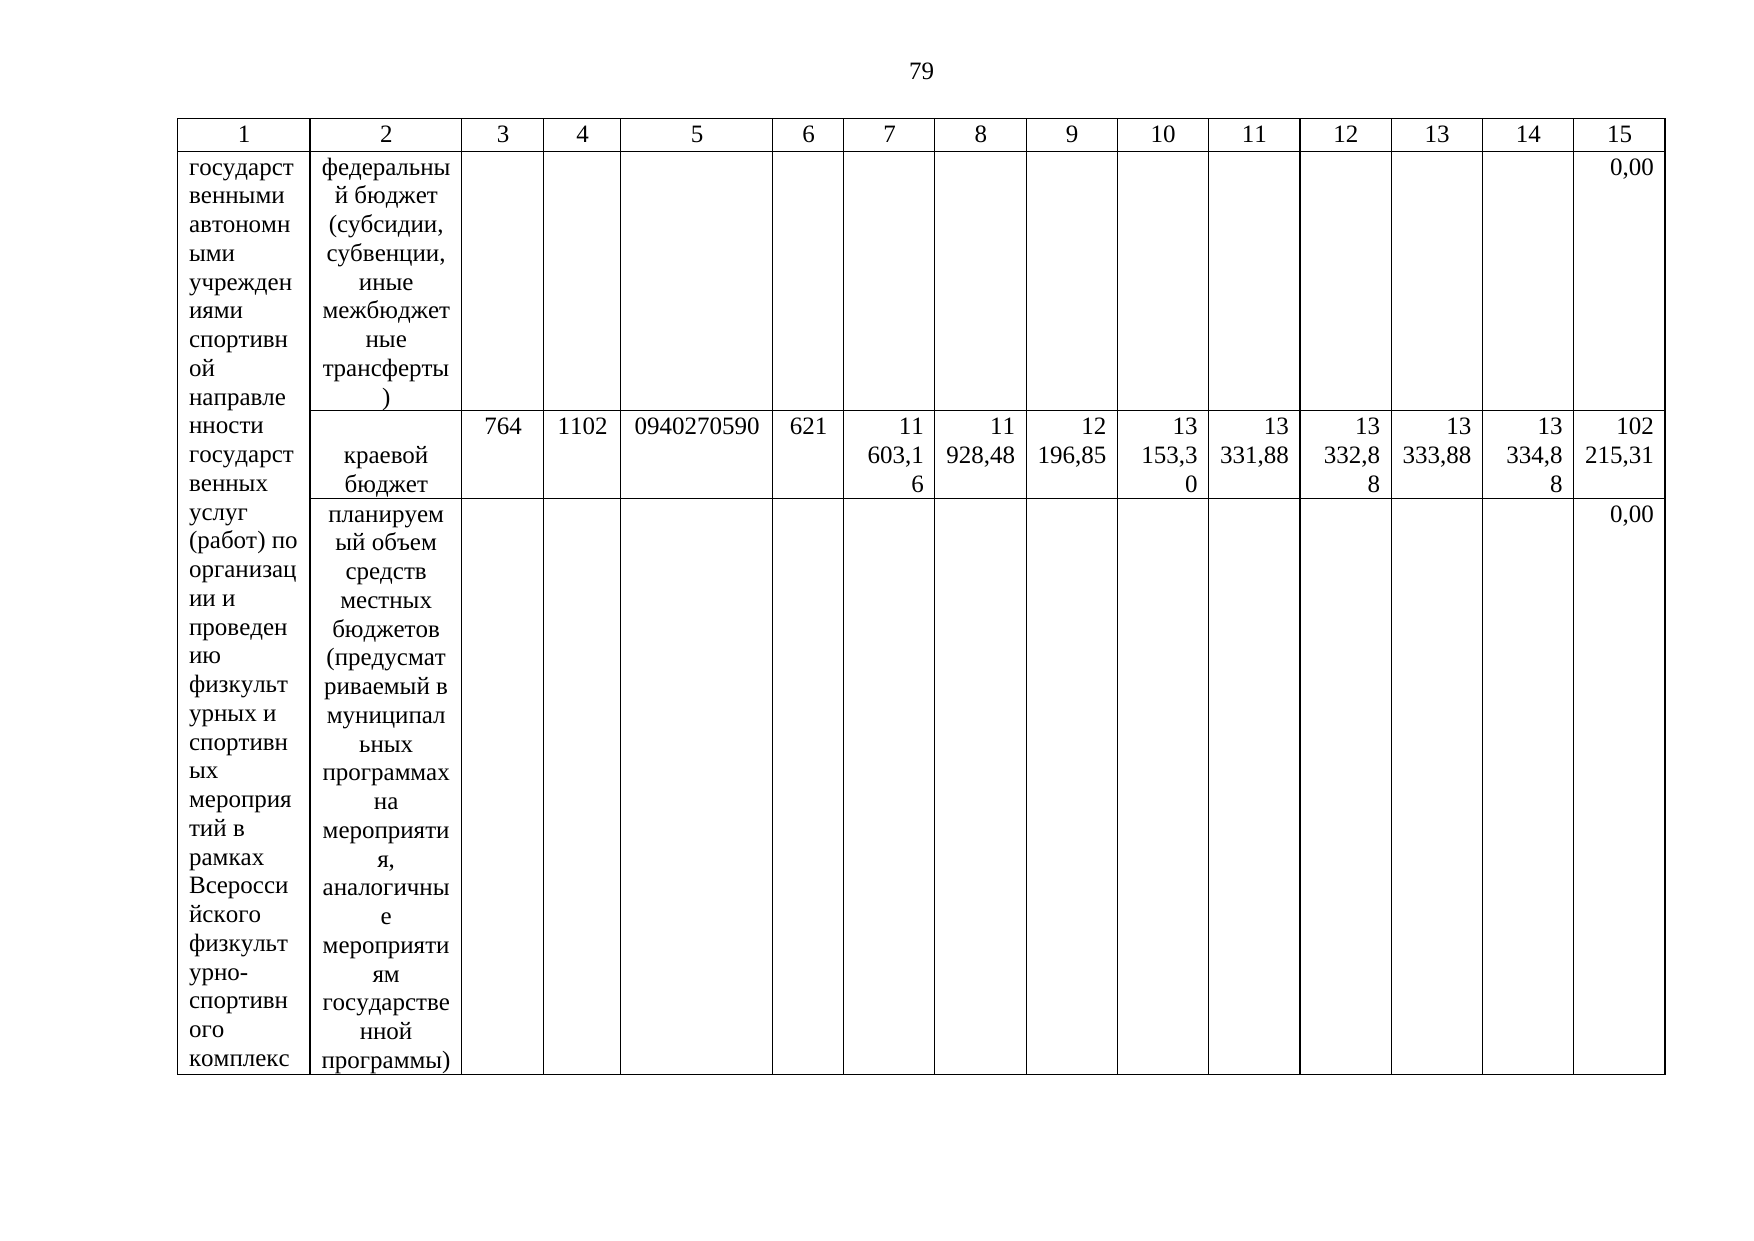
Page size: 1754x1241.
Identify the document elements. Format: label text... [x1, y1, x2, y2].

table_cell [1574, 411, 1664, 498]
table_header 14 [1483, 119, 1573, 151]
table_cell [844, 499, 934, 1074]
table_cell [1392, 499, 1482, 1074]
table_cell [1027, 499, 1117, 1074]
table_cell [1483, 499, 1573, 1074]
table_header 6 [773, 119, 843, 151]
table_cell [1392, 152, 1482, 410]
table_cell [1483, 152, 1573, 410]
table_header 13 [1392, 119, 1482, 151]
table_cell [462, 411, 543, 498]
table_header 4 [544, 119, 620, 151]
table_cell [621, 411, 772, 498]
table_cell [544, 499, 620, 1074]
table_header 8 [935, 119, 1026, 151]
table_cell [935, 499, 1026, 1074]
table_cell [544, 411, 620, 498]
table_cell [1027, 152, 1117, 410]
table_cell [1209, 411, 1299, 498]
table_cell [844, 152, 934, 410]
table_header 15 [1574, 119, 1664, 151]
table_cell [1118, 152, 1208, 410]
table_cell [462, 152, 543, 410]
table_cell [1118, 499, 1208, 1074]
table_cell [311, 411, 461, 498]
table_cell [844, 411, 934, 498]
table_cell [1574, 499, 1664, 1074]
table_header 1 [178, 119, 309, 151]
table_header 10 [1118, 119, 1208, 151]
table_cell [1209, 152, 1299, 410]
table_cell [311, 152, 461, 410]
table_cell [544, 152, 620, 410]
table_header 9 [1027, 119, 1117, 151]
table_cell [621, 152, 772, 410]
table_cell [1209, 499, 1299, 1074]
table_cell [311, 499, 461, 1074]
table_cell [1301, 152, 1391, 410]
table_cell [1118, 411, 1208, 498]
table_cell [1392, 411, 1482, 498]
table_header 2 [311, 119, 461, 151]
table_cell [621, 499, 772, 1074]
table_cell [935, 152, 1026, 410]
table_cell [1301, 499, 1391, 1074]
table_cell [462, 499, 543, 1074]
table_header 12 [1301, 119, 1391, 151]
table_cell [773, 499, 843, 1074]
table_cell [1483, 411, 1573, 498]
table_header 11 [1209, 119, 1299, 151]
table_header 3 [462, 119, 543, 151]
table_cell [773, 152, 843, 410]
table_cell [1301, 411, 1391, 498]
table_header 7 [844, 119, 934, 151]
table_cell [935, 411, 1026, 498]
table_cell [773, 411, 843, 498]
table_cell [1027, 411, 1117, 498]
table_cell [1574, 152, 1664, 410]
table_header 5 [621, 119, 772, 151]
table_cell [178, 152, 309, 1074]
